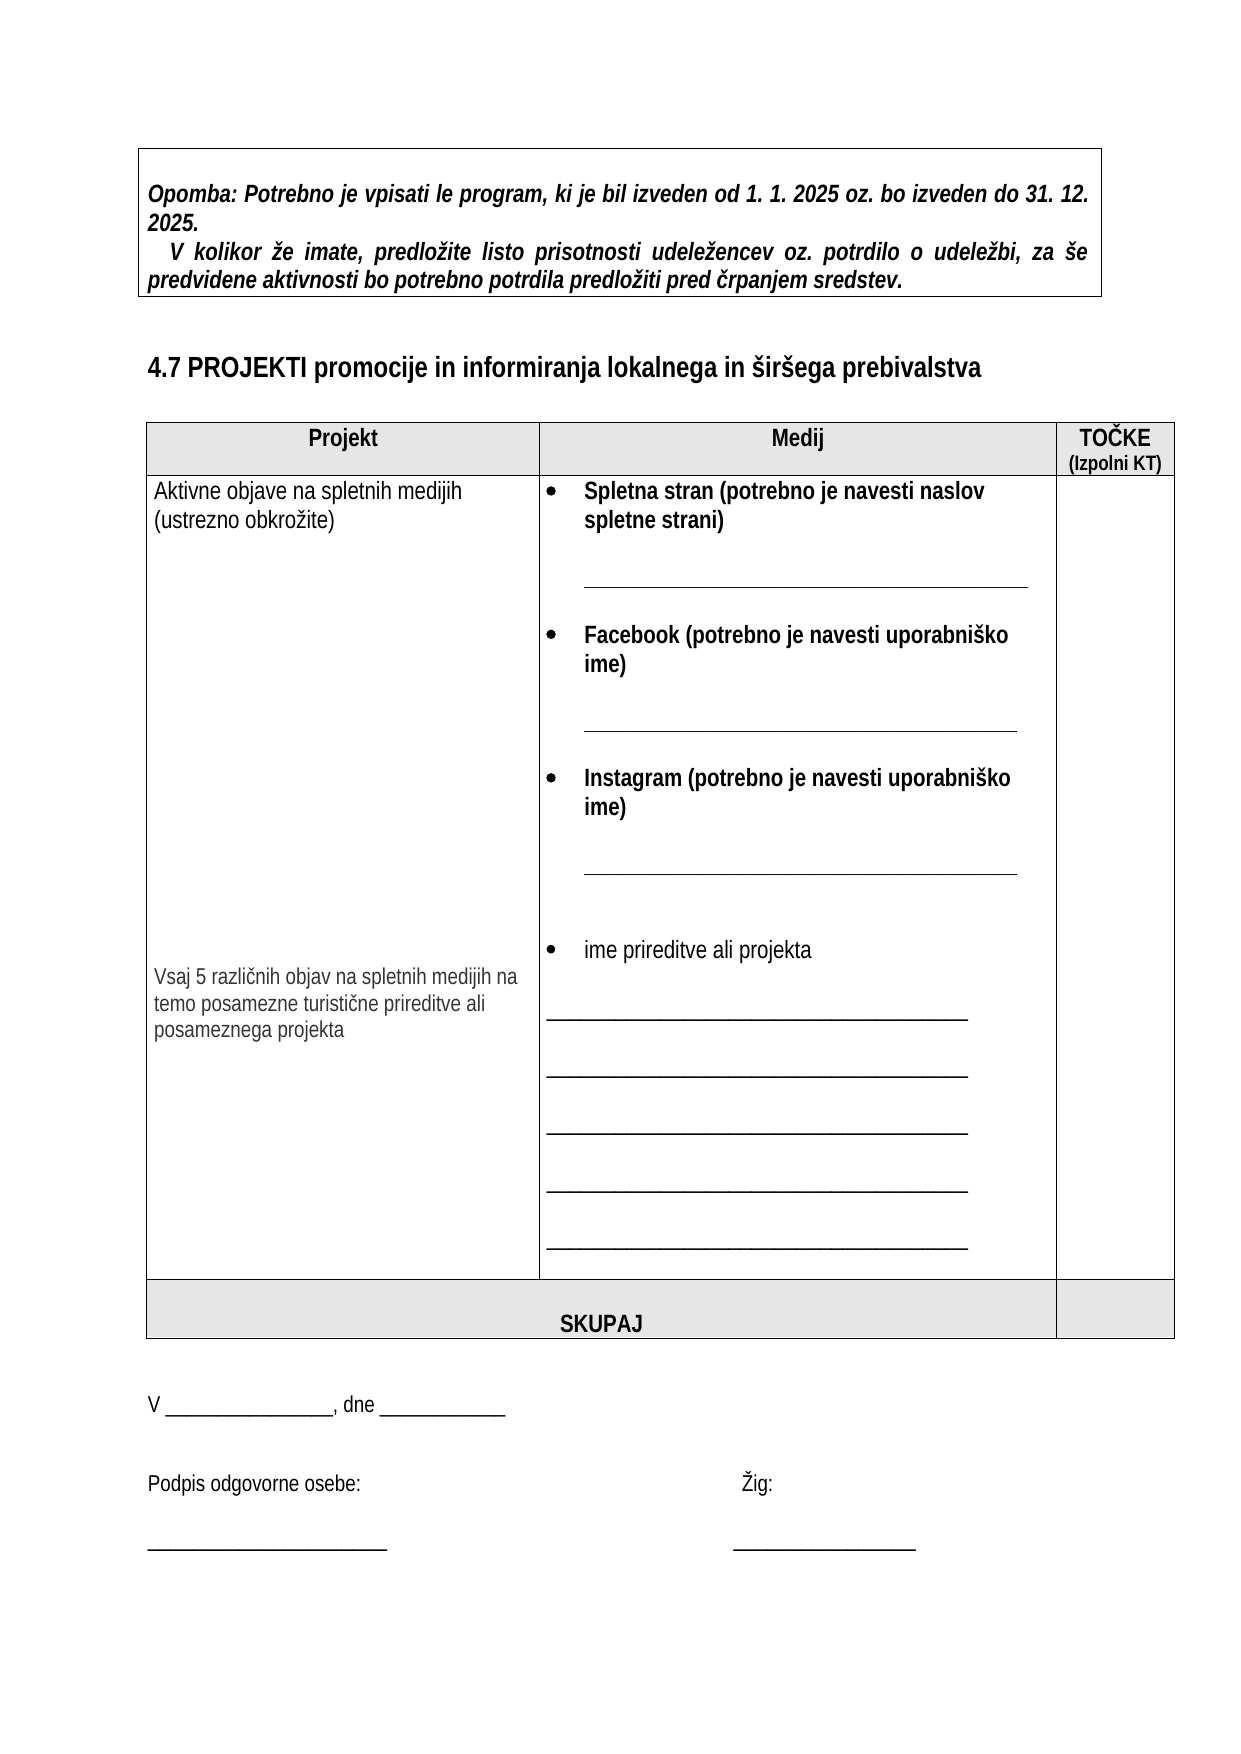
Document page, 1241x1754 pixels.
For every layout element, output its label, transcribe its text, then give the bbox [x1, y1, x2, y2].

table_header TOČKE (Izpolni KT) [1057, 423, 1174, 475]
table_cell Aktivne objave na spletnih medijih (ustrezno obkrožite) Vsaj 5 različnih objav na spletnih medijih na temo posamezne turistične prireditve ali posameznega projekta [147, 476, 539, 1279]
table_header Medij [540, 423, 1056, 475]
text Podpis odgovorne osebe: Žig: [148, 1470, 1093, 1497]
table_cell [1057, 1280, 1174, 1337]
text 4.7 PROJEKTI promocije in informiranja lokalnega in širšega prebivalstva [148, 350, 1093, 383]
table_cell SKUPAJ [147, 1280, 1056, 1337]
text V kolikor že imate, predložite listo prisotnosti udeležencev oz. potrdilo o udeležbi, za še predvidene aktivnosti bo potrebno potrdila predložiti pred črpanjem sredstev. [139, 234, 1101, 296]
table_cell [1057, 476, 1174, 1279]
text _____________________ ________________ [148, 1523, 1093, 1552]
text V ________________, dne ____________ [148, 1391, 1093, 1418]
text Opomba: Potrebno je vpisati le program, ki je bil izveden od 1. 1. 2025 oz. bo izveden do 31. 12. 2025. [148, 179, 1093, 234]
table_cell Spletna stran (potrebno je navesti naslov spletne strani) _______________________________________ Facebook (potrebno je navesti uporabniško ime) ______________________________________ Instagram (potrebno je navesti uporabniško ime) ______________________________________ ime prireditve ali projekta _____________________________________ _____________________________________ _____________________________________ _____________________________________ _____________________________________ [540, 476, 1056, 1279]
table_header Projekt [147, 423, 539, 475]
